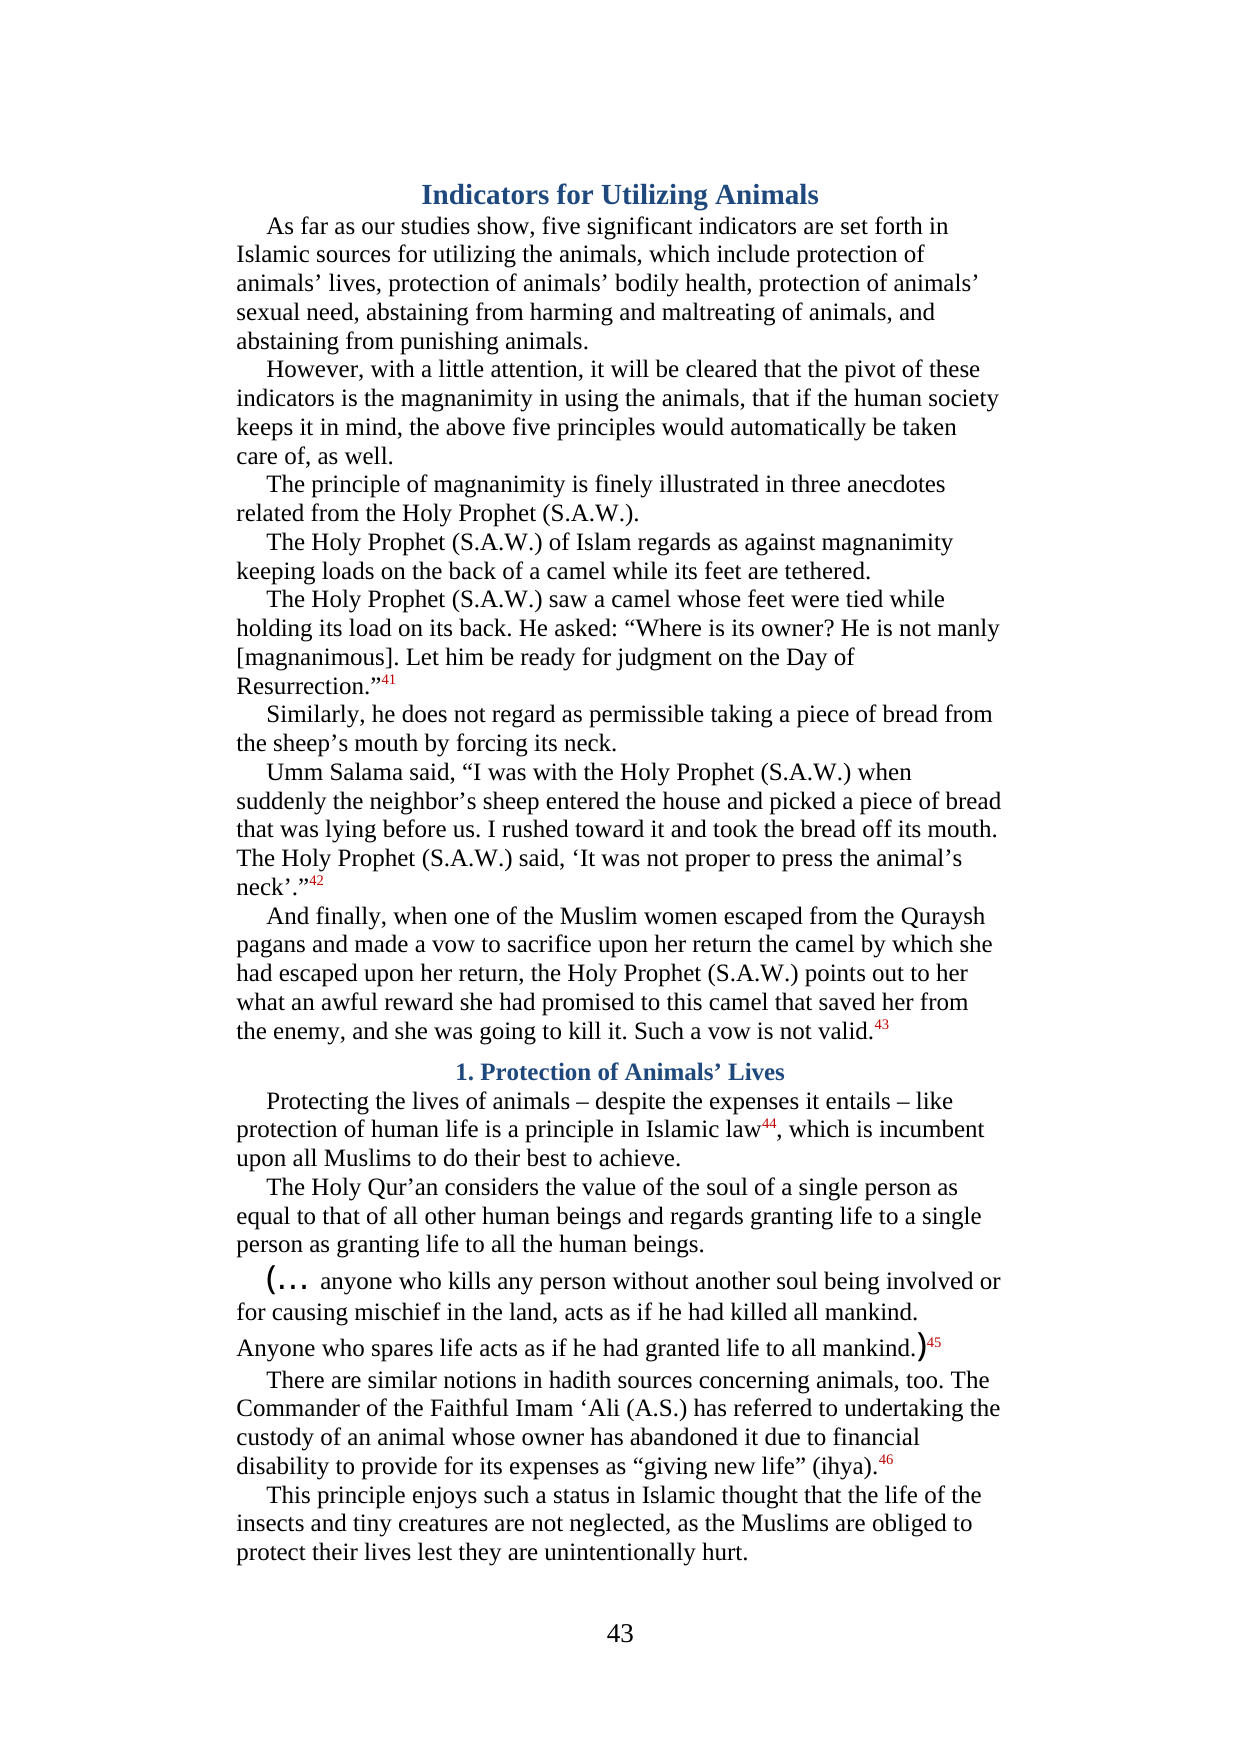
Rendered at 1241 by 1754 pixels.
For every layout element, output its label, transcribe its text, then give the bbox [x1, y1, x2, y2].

text And finally, when one of the Muslim women escaped from the Quraysh pagans and made a vow to sacrifice upon her return the camel by which she had escaped upon her return, the Holy Prophet (S.A.W.) points out to her what an awful reward she had promised to this camel that saved her from the enemy, and she was going to kill it. Such a vow is not valid.43 [236, 901, 1004, 1044]
text The Holy Qur’an considers the value of the soul of a single person as equal to that of all other human beings and regards granting life to a single person as granting life to all the human beings. [236, 1172, 1004, 1258]
subtitle Indicators for Utilizing Animals [236, 177, 1004, 211]
text The principle of magnanimity is finely illustrated in three anecdotes related from the Holy Prophet (S.A.W.). [236, 469, 1004, 527]
text Similarly, he does not regard as permissible taking a piece of bread from the sheep’s mouth by forcing its neck. [236, 699, 1004, 757]
text As far as our studies show, five significant indicators are set forth in Islamic sources for utilizing the animals, which include protection of animals’ lives, protection of animals’ bodily health, protection of animals’ sexual need, abstaining from harming and maltreating of animals, and abstaining from punishing animals. [236, 211, 1004, 354]
text ﴾… anyone who kills any person without another soul being involved or for causing mischief in the land, acts as if he had killed all mankind. Anyone who spares life acts as if he had granted life to all mankind.﴿45 [236, 1258, 1004, 1365]
text Umm Salama said, “I was with the Holy Prophet (S.A.W.) when suddenly the neighbor’s sheep entered the house and picked a piece of bread that was lying before us. I rushed toward it and took the bread off its mouth. The Holy Prophet (S.A.W.) said, ‘It was not proper to press the animal’s neck’.”42 [236, 757, 1004, 901]
text This principle enjoys such a status in Islamic thought that the life of the insects and tiny creatures are not neglected, as the Muslims are obliged to protect their lives lest they are unintentionally hurt. [236, 1480, 1004, 1566]
text However, with a little attention, it will be cleared that the pivot of these indicators is the magnanimity in using the animals, that if the human society keeps it in mind, the above five principles would automatically be taken care of, as well. [236, 354, 1004, 469]
text There are similar notions in hadith sources concerning animals, too. The Commander of the Faithful Imam ‘Ali (A.S.) has referred to undertaking the custody of an animal whose owner has abandoned it due to financial disability to provide for its expenses as “giving new life” (ihya).46 [236, 1365, 1004, 1480]
text The Holy Prophet (S.A.W.) of Islam regards as against magnanimity keeping loads on the back of a camel while its feet are tethered. [236, 527, 1004, 584]
text The Holy Prophet (S.A.W.) saw a camel whose feet were tied while holding its load on its back. He asked: “Where is its owner? He is not manly [magnanimous]. Let him be ready for judgment on the Day of Resurrection.”41 [236, 584, 1004, 699]
subtitle 1. Protection of Animals’ Lives [236, 1057, 1004, 1086]
text Protecting the lives of animals – despite the expenses it entails – like protection of human life is a principle in Islamic law44, which is incumbent upon all Muslims to do their best to achieve. [236, 1086, 1004, 1172]
